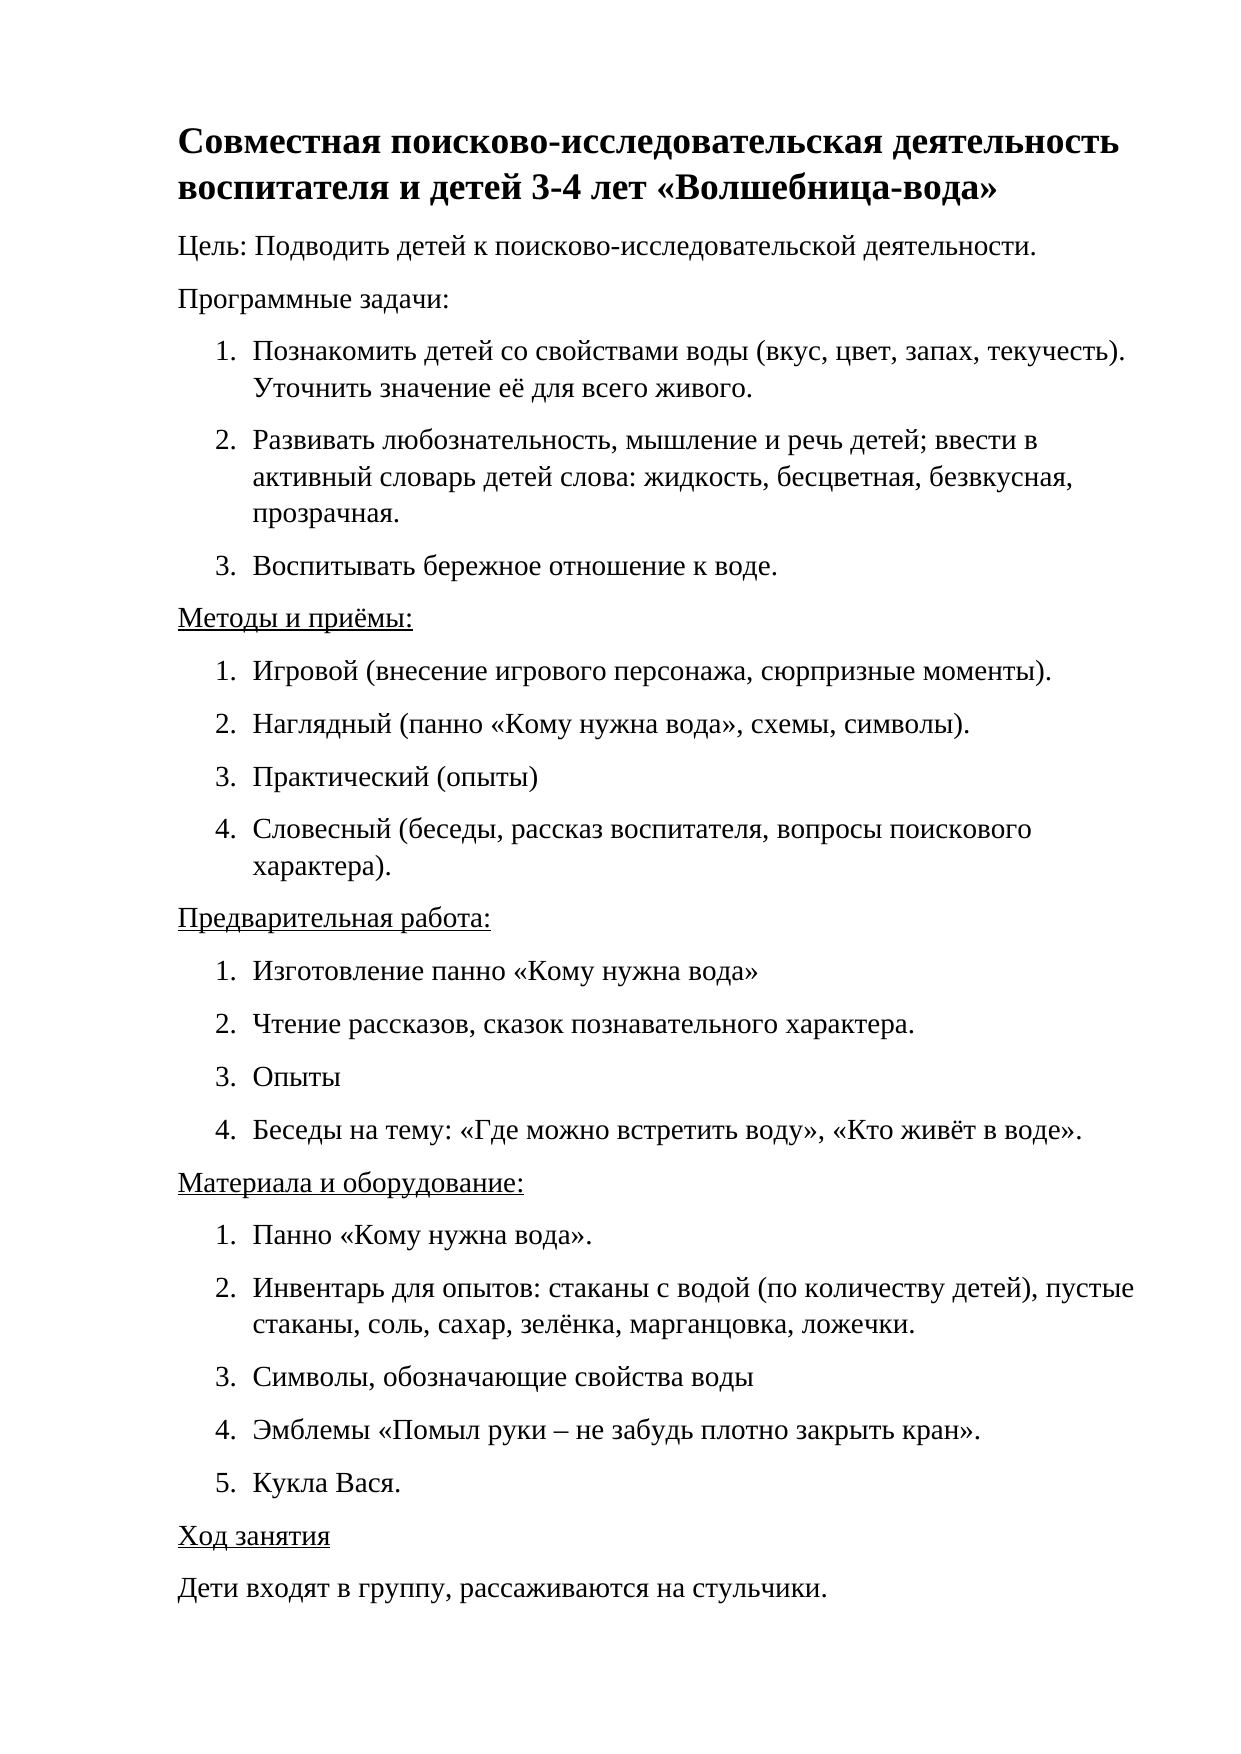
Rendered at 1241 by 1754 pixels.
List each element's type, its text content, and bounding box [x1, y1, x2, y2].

text Программные задачи: [177, 281, 1152, 314]
text Дети входят в группу, рассаживаются на стульчики. [177, 1571, 1152, 1604]
text Цель: Подводить детей к поисково-исследовательской деятельности. [177, 228, 1152, 261]
list Воспитывать бережное отношение к воде. [215, 548, 1152, 581]
list Чтение рассказов, сказок познавательного характера. [215, 1006, 1152, 1040]
text Материала и оборудование: [177, 1165, 1152, 1198]
list Символы, обозначающие свойства воды [215, 1359, 1152, 1393]
list Эмблемы «Помыл руки – не забудь плотно закрыть кран». [215, 1412, 1152, 1446]
list Познакомить детей со свойствами воды (вкус, цвет, запах, текучесть). Уточнить значение её для всего живого. [215, 333, 1152, 403]
list Наглядный (панно «Кому нужна вода», схемы, символы). [215, 706, 1152, 739]
list Изготовление панно «Кому нужна вода» [215, 953, 1152, 987]
text Предварительная работа: [177, 901, 1152, 934]
list Развивать любознательность, мышление и речь детей; ввести в активный словарь детей слова: жидкость, бесцветная, безвкусная, прозрачная. [215, 422, 1152, 528]
text Совместная поисково-исследовательская деятельность воспитателя и детей 3-4 лет «Волшебница-вода» [177, 118, 1152, 208]
list Беседы на тему: «Где можно встретить воду», «Кто живёт в воде». [215, 1112, 1152, 1145]
text Ход занятия [177, 1518, 1152, 1551]
list Кукла Вася. [215, 1465, 1152, 1498]
list Словесный (беседы, рассказ воспитателя, вопросы поискового характера). [215, 812, 1152, 881]
list Инвентарь для опытов: стаканы с водой (по количеству детей), пустые стаканы, соль, сахар, зелёнка, марганцовка, ложечки. [215, 1270, 1152, 1340]
list Игровой (внесение игрового персонажа, сюрпризные моменты). [215, 653, 1152, 687]
list Панно «Кому нужна вода». [215, 1217, 1152, 1251]
text Методы и приёмы: [177, 600, 1152, 634]
list Практический (опыты) [215, 759, 1152, 792]
list Опыты [215, 1059, 1152, 1093]
